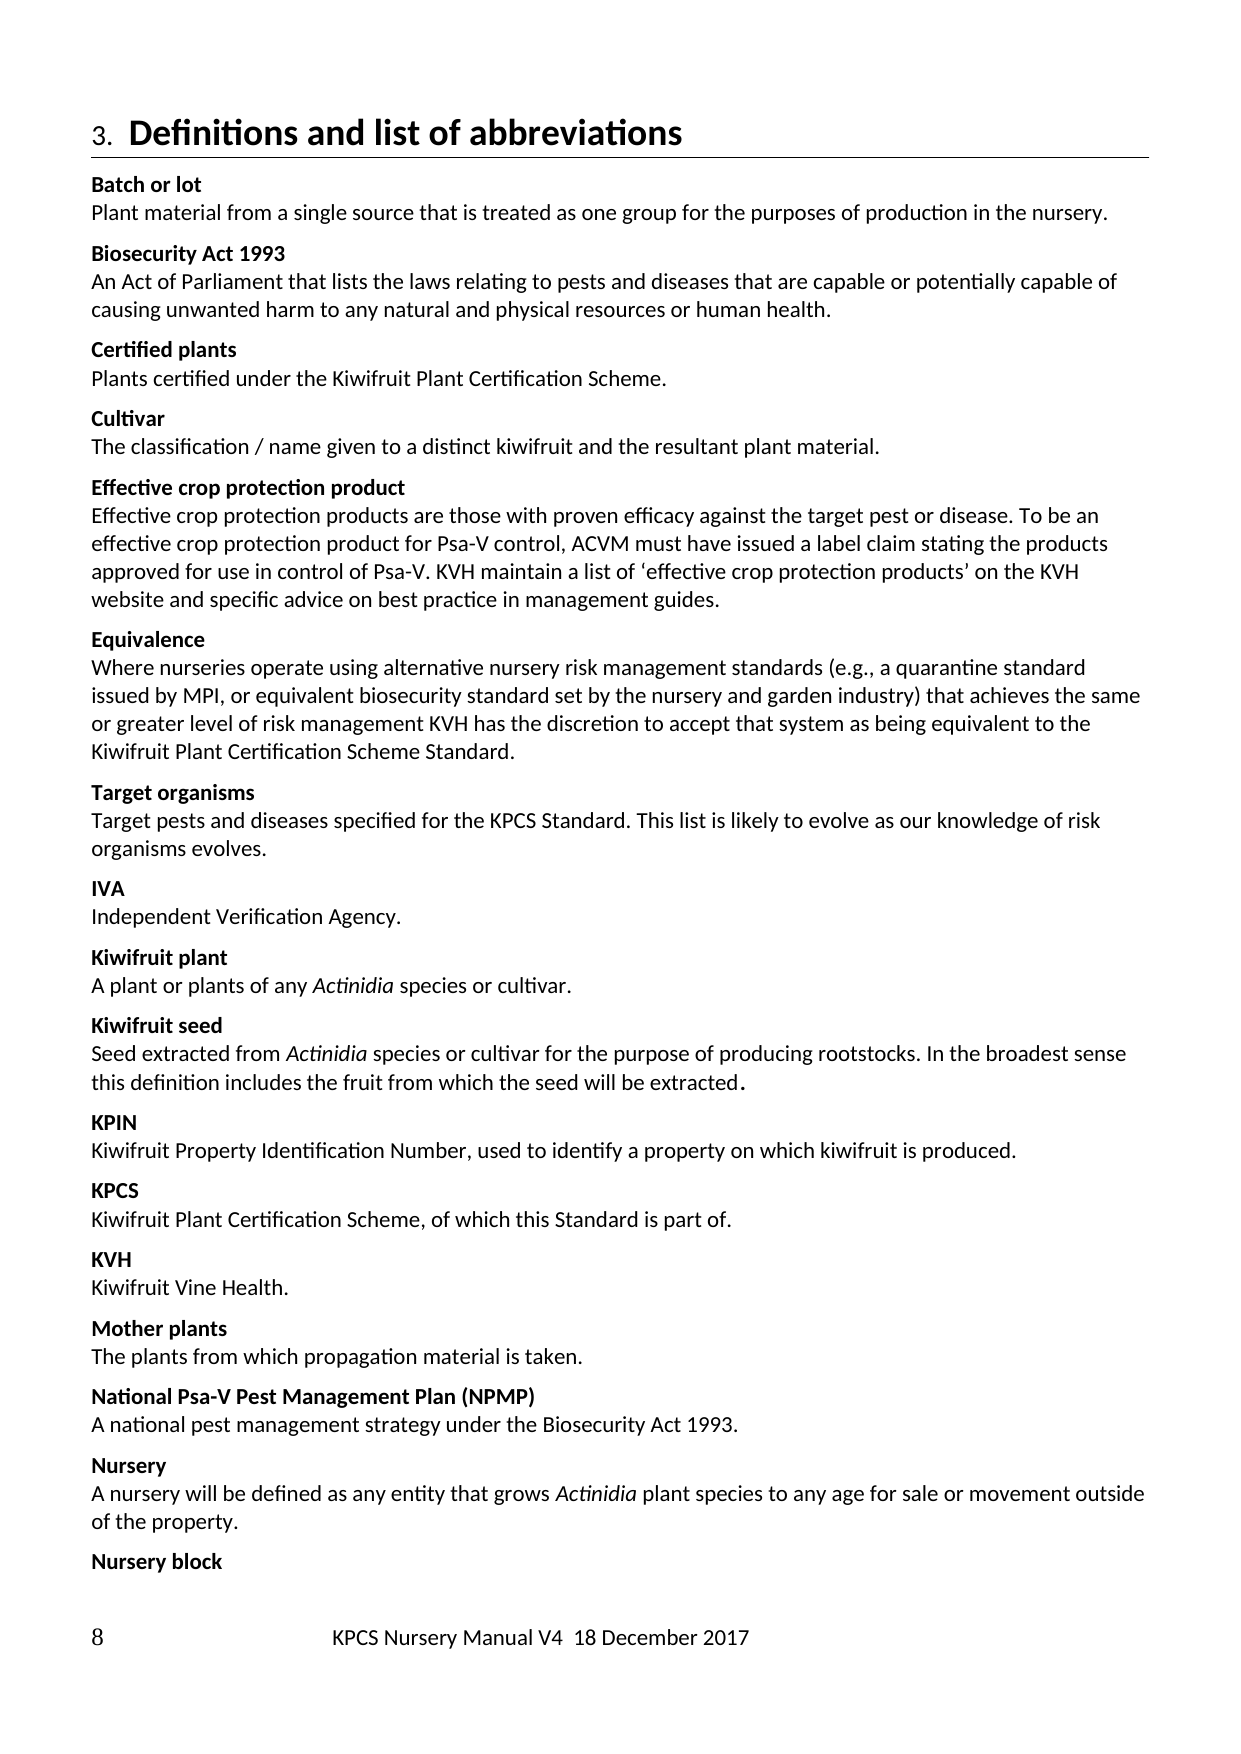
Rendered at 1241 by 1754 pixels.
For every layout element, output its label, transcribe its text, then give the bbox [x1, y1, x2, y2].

text Effective crop protection products are those with proven efficacy against the target pest or disease. To be an effective crop protection product for Psa-V control, ACVM must have issued a label claim stating the products approved for use in control of Psa-V. KVH maintain a list of ‘effective crop protection products’ on the KVH website and specific advice on best practice in management guides. [91, 501, 1149, 613]
text Nursery [91, 1451, 1149, 1479]
text Kiwifruit seed [91, 1012, 1149, 1039]
text Independent Verification Agency. [91, 902, 1149, 931]
text Where nurseries operate using alternative nursery risk management standards (e.g., a quarantine standard issued by MPI, or equivalent biosecurity standard set by the nursery and garden industry) that achieves the same or greater level of risk management KVH has the discretion to accept that system as being equivalent to the Kiwifruit Plant Certification Scheme Standard. [91, 653, 1149, 765]
text A nursery will be defined as any entity that grows Actinidia plant species to any age for sale or movement outside of the property. [91, 1479, 1149, 1535]
text Plants certified under the Kiwifruit Plant Certification Scheme. [91, 364, 1149, 392]
text Equivalence [91, 625, 1149, 653]
text The classification / name given to a distinct kiwifruit and the resultant plant material. [91, 432, 1149, 460]
text KVH [91, 1245, 1149, 1273]
text A national pest management strategy under the Biosecurity Act 1993. [91, 1410, 1149, 1438]
text Certified plants [91, 336, 1149, 364]
text Kiwifruit Property Identification Number, used to identify a property on which kiwifruit is produced. [91, 1136, 1149, 1164]
text Target organisms [91, 778, 1149, 806]
text Kiwifruit Vine Health. [91, 1273, 1149, 1301]
text Seed extracted from Actinidia species or cultivar for the purpose of producing rootstocks. In the broadest sense this definition includes the fruit from which the seed will be extracted. [91, 1039, 1149, 1096]
subtitle Definitions and list of abbreviations [91, 109, 1149, 157]
text IVA [91, 874, 1149, 902]
text Biosecurity Act 1993 [91, 239, 1149, 267]
text Effective crop protection product [91, 473, 1149, 501]
text Nursery block [91, 1547, 1149, 1575]
text Kiwifruit plant [91, 943, 1149, 971]
text Plant material from a single source that is treated as one group for the purposes of production in the nursery. [91, 198, 1149, 227]
text The plants from which propagation material is taken. [91, 1342, 1149, 1370]
text A plant or plants of any Actinidia species or cultivar. [91, 971, 1149, 999]
text Batch or lot [91, 171, 1149, 198]
text Kiwifruit Plant Certification Scheme, of which this Standard is part of. [91, 1205, 1149, 1233]
text KPCS [91, 1177, 1149, 1205]
text Cultivar [91, 404, 1149, 432]
text An Act of Parliament that lists the laws relating to pests and diseases that are capable or potentially capable of causing unwanted harm to any natural and physical resources or human health. [91, 267, 1149, 323]
text National Psa-V Pest Management Plan (NPMP) [91, 1382, 1149, 1410]
text Mother plants [91, 1314, 1149, 1342]
text KPIN [91, 1108, 1149, 1136]
text Target pests and diseases specified for the KPCS Standard. This list is likely to evolve as our knowledge of risk organisms evolves. [91, 806, 1149, 862]
